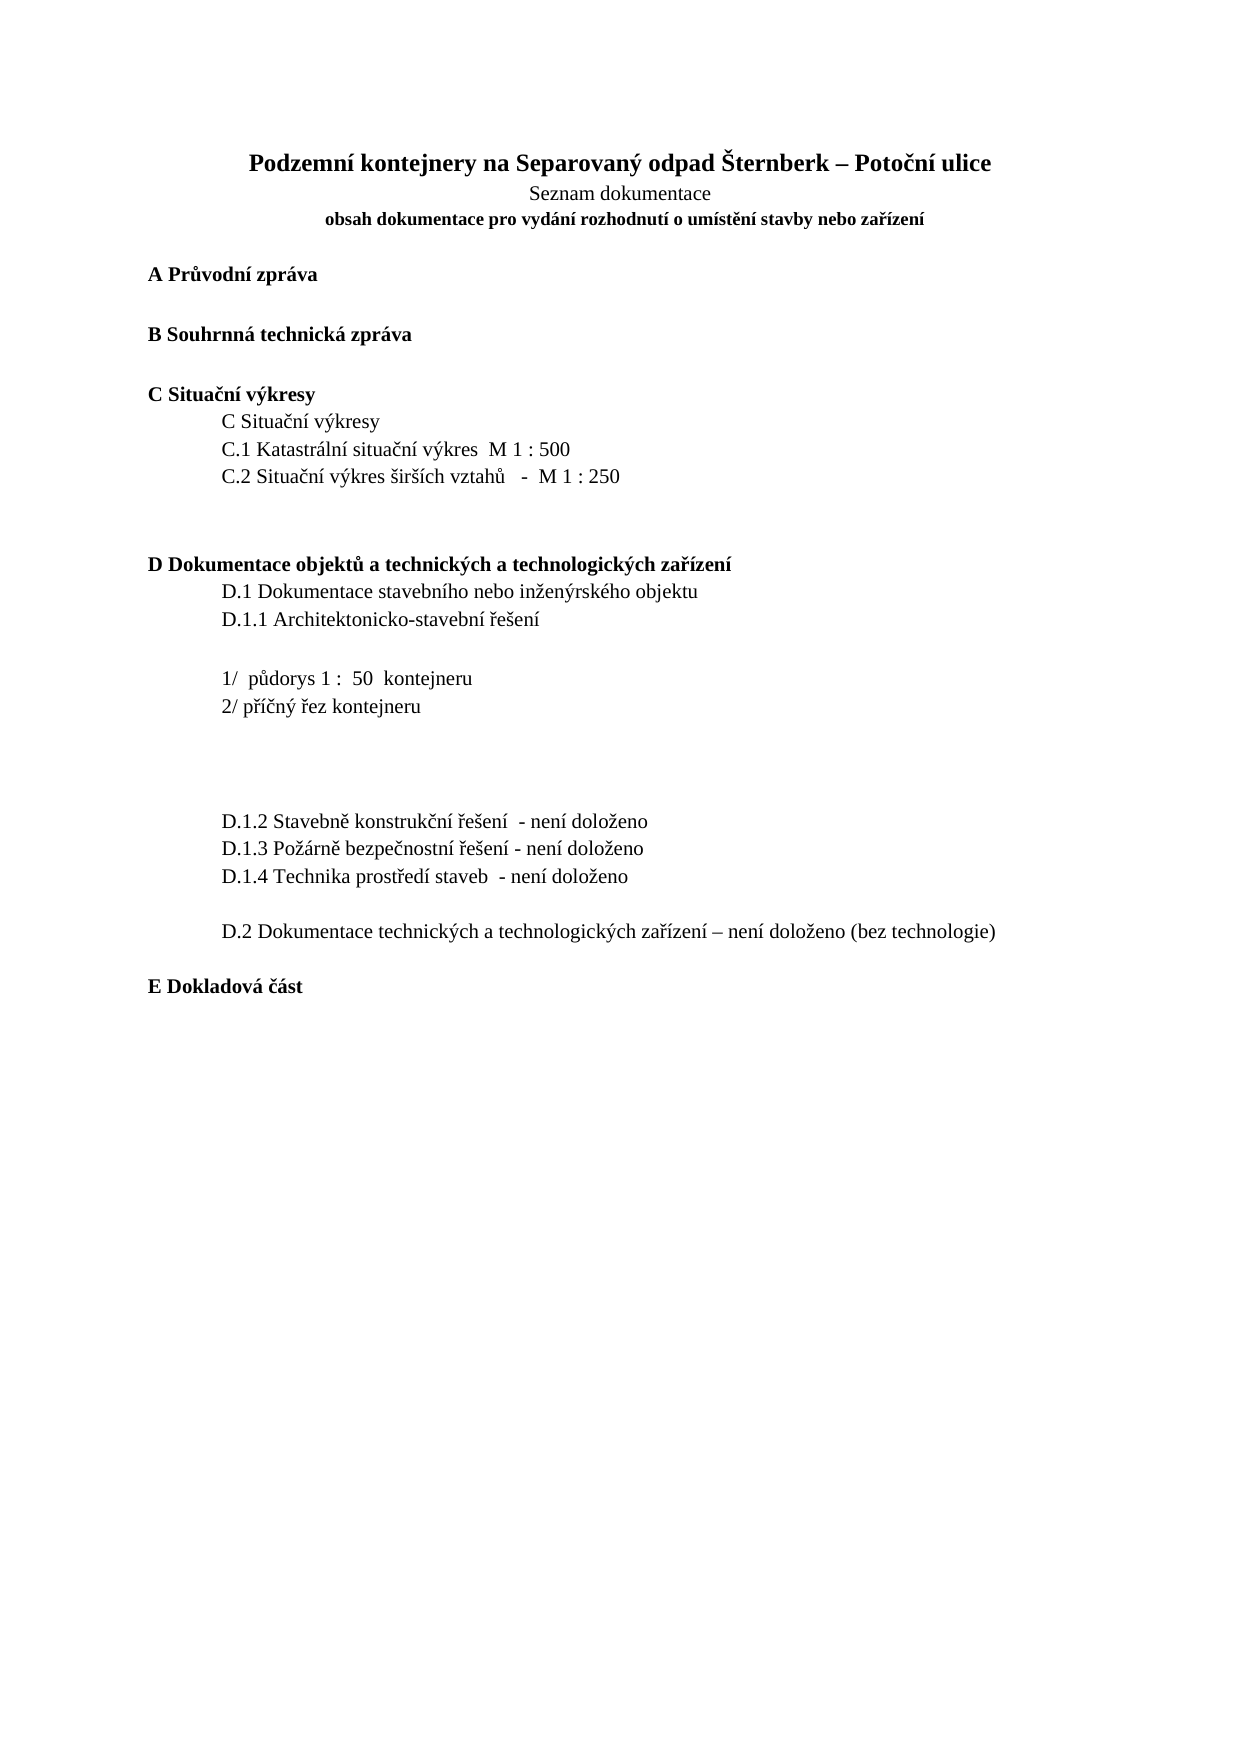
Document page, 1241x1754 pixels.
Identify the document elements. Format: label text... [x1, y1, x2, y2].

text B Souhrnná technická zpráva [148, 322, 1093, 346]
text D.1.4 Technika prostředí staveb - není doloženo [148, 864, 1093, 888]
text C.2 Situační výkres širších vztahů - M 1 : 250 [148, 464, 1093, 488]
text C.1 Katastrální situační výkres M 1 : 500 [148, 437, 1093, 461]
text Seznam dokumentace [148, 181, 1093, 205]
text D.1 Dokumentace stavebního nebo inženýrského objektu [148, 579, 1093, 603]
text Podzemní kontejnery na Separovaný odpad Šternberk – Potoční ulice [148, 148, 1093, 176]
text D.1.1 Architektonicko-stavební řešení [148, 607, 1093, 631]
text D Dokumentace objektů a technických a technologických zařízení [148, 552, 1093, 576]
text D.2 Dokumentace technických a technologických zařízení – není doloženo (bez technologie) [148, 919, 1093, 943]
text D.1.2 Stavebně konstrukční řešení - není doloženo [148, 809, 1093, 833]
text A Průvodní zpráva [148, 262, 1093, 286]
text 2/ příčný řez kontejneru [148, 694, 1093, 718]
text C Situační výkresy [148, 409, 1093, 433]
text E Dokladová část [148, 974, 1093, 998]
text 1/ půdorys 1 : 50 kontejneru [148, 666, 1093, 690]
text obsah dokumentace pro vydání rozhodnutí o umístění stavby nebo zařízení [148, 208, 1093, 230]
text C Situační výkresy [148, 382, 1093, 406]
text D.1.3 Požárně bezpečnostní řešení - není doloženo [148, 836, 1093, 860]
